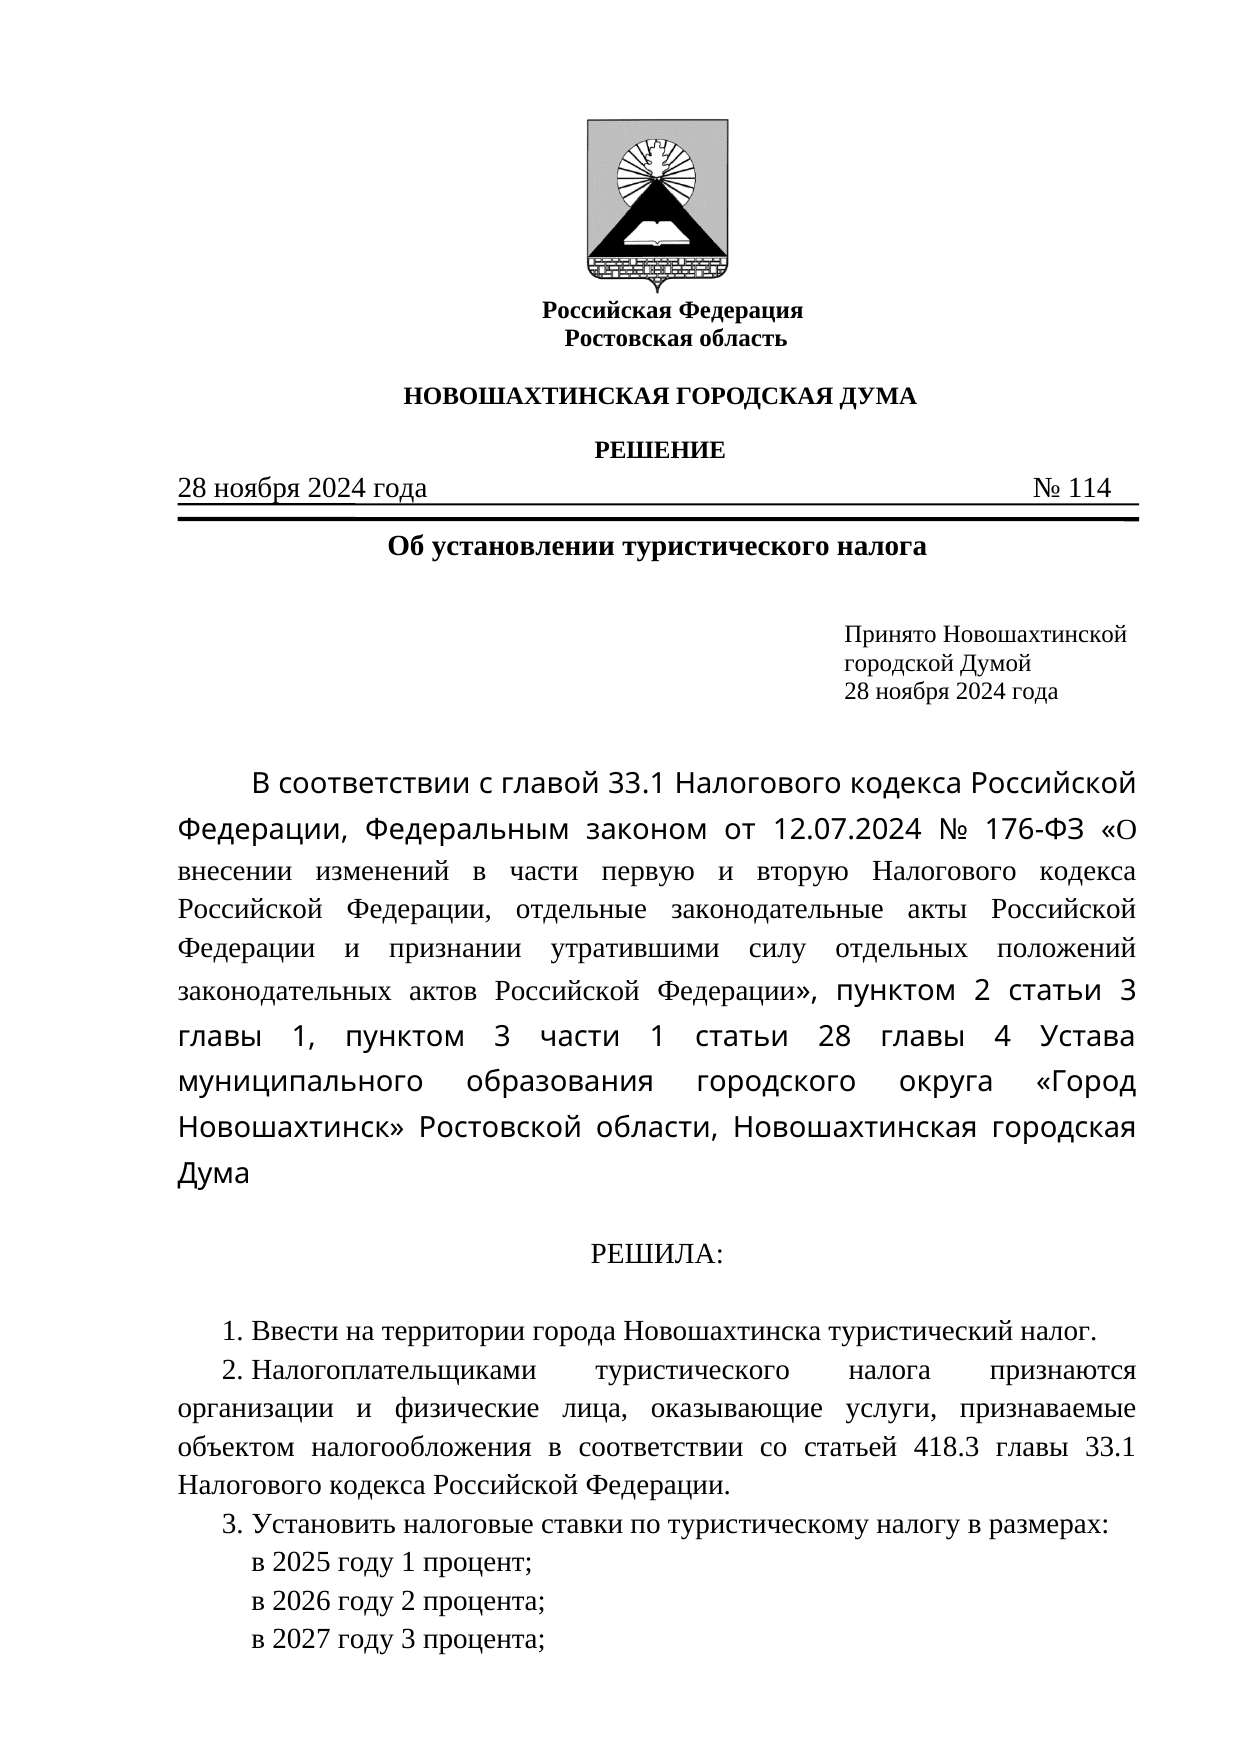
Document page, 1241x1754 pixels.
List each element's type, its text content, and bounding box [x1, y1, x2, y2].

subtitle РЕШЕНИЕ [177, 435, 1137, 463]
text В соответствии с главой 33.1 Налогового кодекса Российской Федерации, Федеральным законом от 12.07.2024 № 176-ФЗ «О внесении изменений в части первую и вторую Налогового кодекса Российской Федерации, отдельные законодательные акты Российской Федерации и признании утратившими силу отдельных положений законодательных актов Российской Федерации», пунктом 2 статьи 3 главы 1, пунктом 3 части 1 статьи 28 главы 4 Устава муниципального образования городского округа «Город Новошахтинск» Ростовской области, Новошахтинская городская Дума [177, 763, 1137, 1192]
subtitle Российская Федерация [177, 295, 1137, 323]
list Налогоплательщиками туристического налога признаются организации и физические лица, оказывающие услуги, признаваемые объектом налогообложения в соответствии со статьей 418.3 главы 33.1 Налогового кодекса Российской Федерации. [177, 1352, 1137, 1501]
text 28 ноября 2024 года [812, 676, 1137, 705]
picture [585, 118, 729, 295]
text в 2026 году 2 процента; [177, 1583, 1137, 1617]
text в 2027 году 3 процента; [177, 1622, 1137, 1655]
text в 2025 году 1 процент; [177, 1544, 1137, 1578]
list Ввести на территории города Новошахтинска туристический налог. [177, 1313, 1137, 1347]
text Принято Новошахтинской [812, 619, 1137, 648]
text городской Думой [812, 648, 1137, 676]
list Установить налоговые ставки по туристическому налогу в размерах: [177, 1506, 1137, 1539]
title Об установлении туристического налога [177, 529, 1137, 561]
text РЕШИЛА: [177, 1236, 1137, 1270]
subtitle НОВОШАХТИНСКАЯ ГОРОДСКАЯ ДУМА [177, 381, 1137, 410]
text Ростовская область [177, 323, 1137, 352]
text 28 ноября 2024 года № 114 [177, 470, 1137, 503]
